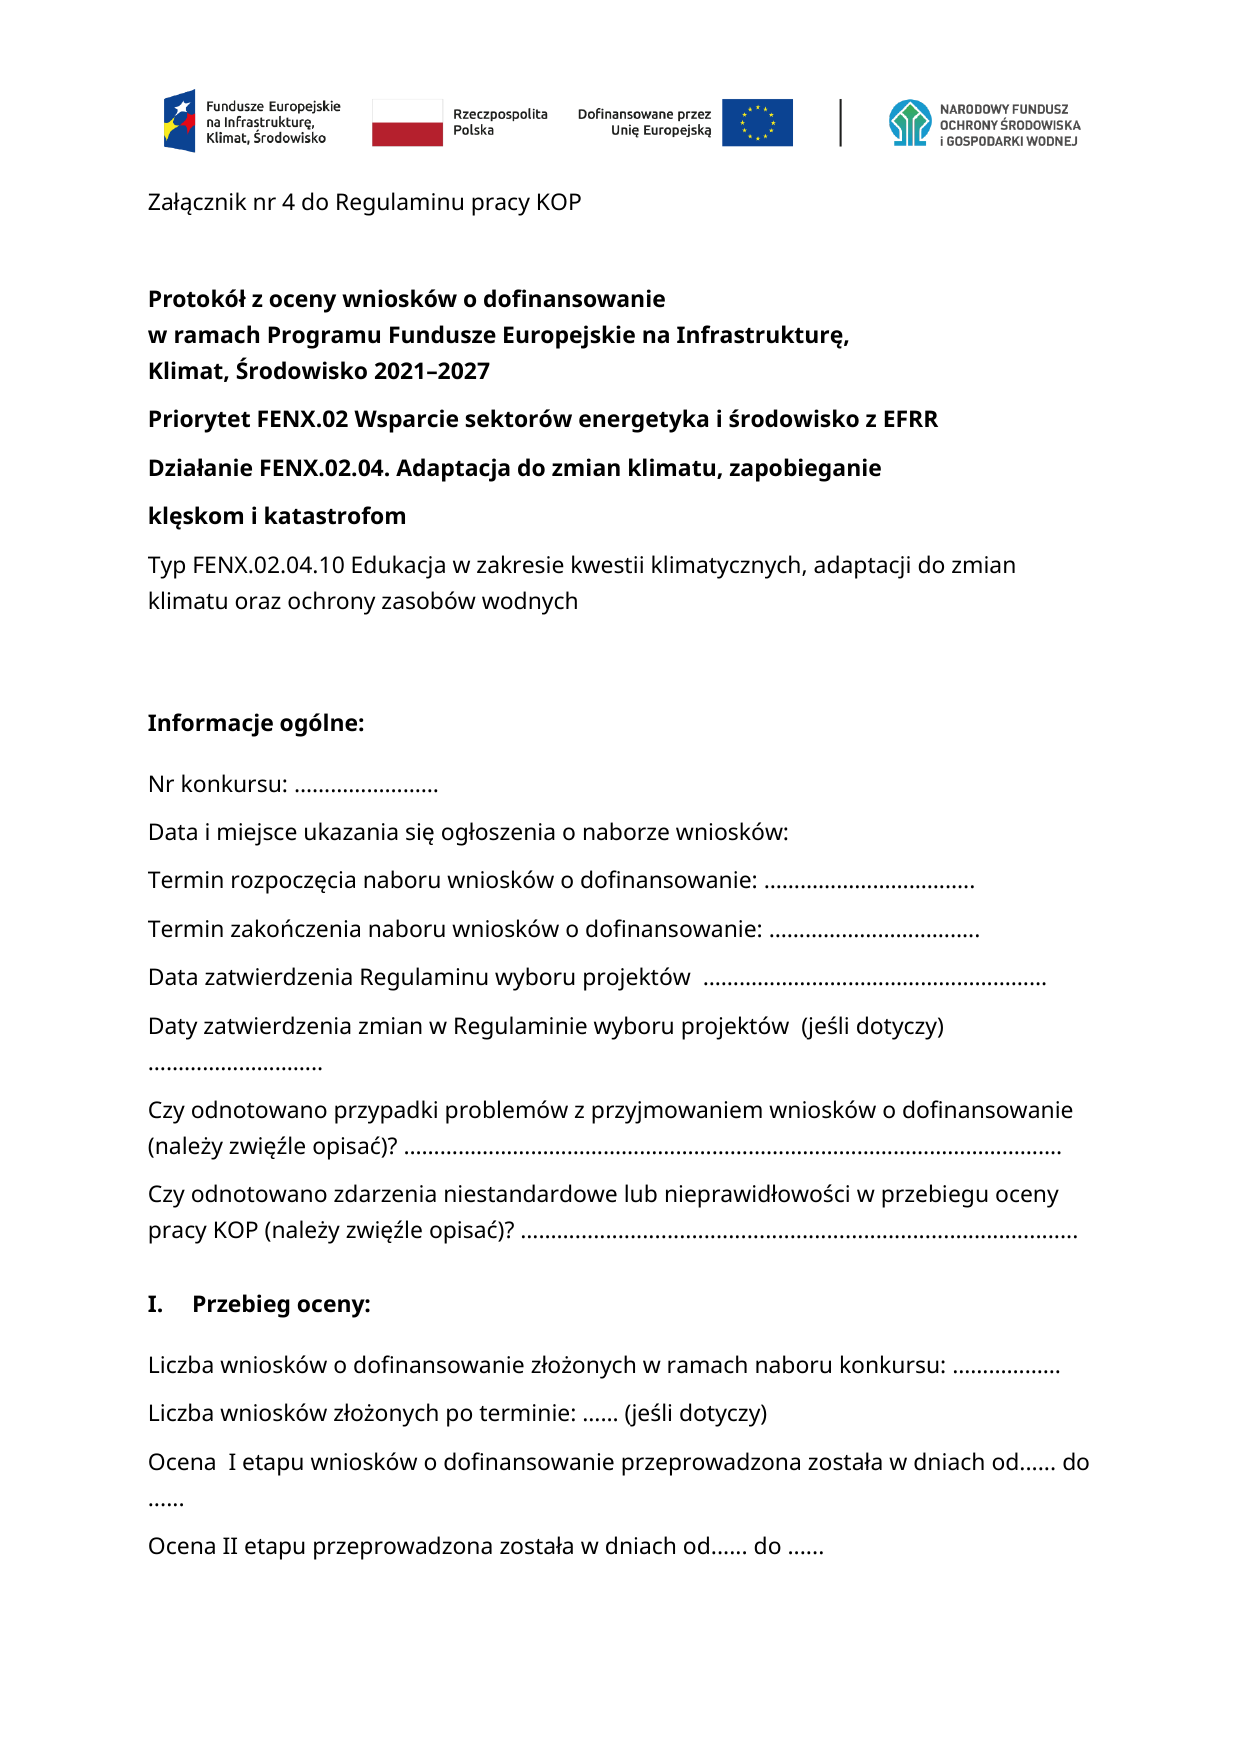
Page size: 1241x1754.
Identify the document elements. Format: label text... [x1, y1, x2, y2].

text Załącznik nr 4 do Regulaminu pracy KOP [148, 186, 1093, 217]
text Informacje ogólne: [148, 707, 1093, 738]
text Liczba wniosków złożonych po terminie: …… (jeśli dotyczy) [148, 1397, 1093, 1428]
picture [147, 73, 1093, 168]
text Daty zatwierdzenia zmian w Regulaminie wyboru projektów (jeśli dotyczy) ……………………….. [148, 1010, 1093, 1077]
text Termin zakończenia naboru wniosków o dofinansowanie: …………………………….. [148, 913, 1093, 944]
text Nr konkursu: …………………… [148, 767, 1093, 799]
list Przebieg oceny: [148, 1288, 1093, 1319]
text klęskom i katastrofom [148, 500, 1029, 532]
text Typ FENX.02.04.10 Edukacja w zakresie kwestii klimatycznych, adaptacji do zmian klimatu oraz ochrony zasobów wodnych [148, 549, 1029, 616]
text Data i miejsce ukazania się ogłoszenia o naborze wniosków: [148, 816, 1093, 847]
text Data zatwierdzenia Regulaminu wyboru projektów ………………………………………………… [148, 961, 1093, 992]
text Działanie FENX.02.04. Adaptacja do zmian klimatu, zapobieganie [148, 452, 1029, 483]
text Protokół z oceny wniosków o dofinansowanie w ramach Programu Fundusze Europejskie na Infrastrukturę, Klimat, Środowisko 2021–2027 [148, 283, 1029, 386]
text Ocena II etapu przeprowadzona została w dniach od...... do ...... [148, 1530, 1093, 1561]
text Ocena I etapu wniosków o dofinansowanie przeprowadzona została w dniach od...... do ...... [148, 1446, 1093, 1513]
text Czy odnotowano przypadki problemów z przyjmowaniem wniosków o dofinansowanie (należy zwięźle opisać)? ………………………………………………………………………………………………. [148, 1094, 1093, 1161]
text Priorytet FENX.02 Wsparcie sektorów energetyka i środowisko z EFRR [148, 403, 1029, 435]
text Liczba wniosków o dofinansowanie złożonych w ramach naboru konkursu: ……………… [148, 1349, 1093, 1380]
text Czy odnotowano zdarzenia niestandardowe lub nieprawidłowości w przebiegu oceny pracy KOP (należy zwięźle opisać)? ……….................................................................................. [148, 1178, 1093, 1246]
text Termin rozpoczęcia naboru wniosków o dofinansowanie: …………………………….. [148, 864, 1093, 896]
